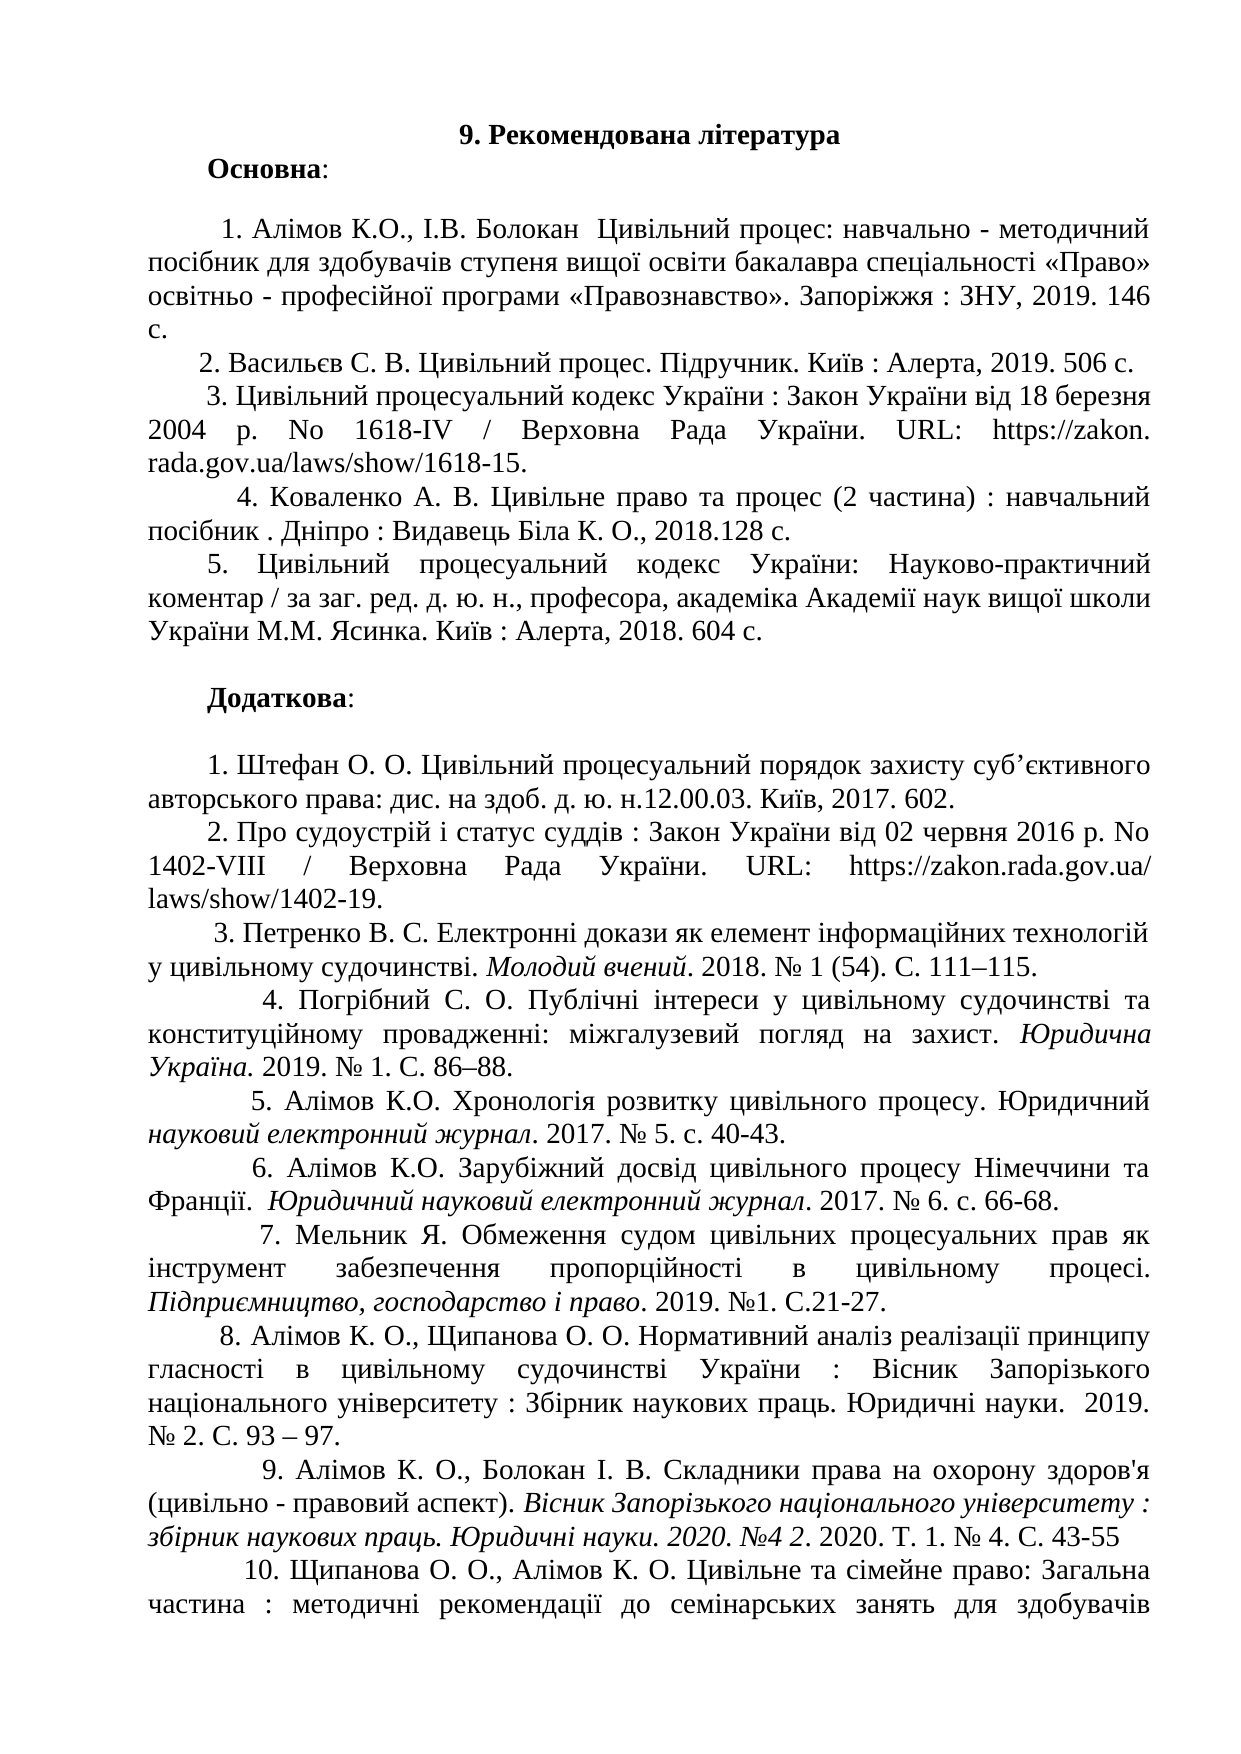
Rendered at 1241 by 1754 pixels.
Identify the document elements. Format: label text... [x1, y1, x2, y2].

text 5. Алімов К.О. Хронологія розвитку цивільного процесу. Юридичний науковий електронний журнал. 2017. № 5. с. 40-43. [148, 1083, 1152, 1150]
text 3. Петренко В. С. Електронні докази як елемент інформаційних технологій у цивільному судочинстві. Молодий вчений. 2018. № 1 (54). С. 111–115. [148, 915, 1152, 982]
list Штефан О. О. Цивільний процесуальний порядок захисту суб’єктивного авторського права: дис. на здоб. д. ю. н.12.00.03. Київ, 2017. 602. [148, 747, 1152, 814]
text 9. Алімов К. О., Болокан І. В. Складники права на охорону здоров'я (цивільно - правовий аспект). Вісник Запорізького національного університету : збірник наукових праць. Юридичні науки. 2020. №4 2. 2020. Т. 1. № 4. C. 43-55 [148, 1452, 1152, 1552]
text Основна: [148, 151, 1152, 184]
text 8. Алімов К. О., Щипанова О. О. Нормативний аналіз реалізації принципу гласності в цивільному судочинстві України : Вісник Запорізького національного університету : Збірник наукових праць. Юридичні науки. 2019. № 2. С. 93 – 97. [148, 1318, 1152, 1452]
text Додаткова: [148, 680, 1152, 714]
text 6. Алімов К.О. Зарубіжний досвід цивільного процесу Німеччини та Франції. Юридичний науковий електронний журнал. 2017. № 6. с. 66-68. [148, 1150, 1152, 1217]
text 3. Цивільний процесуальний кодекс України : Закон України від 18 березня 2004 р. No 1618-ІV / Верховна Рада України. URL: https://zakon. rada.gov.ua/laws/show/1618-15. [148, 378, 1152, 479]
text 9. Рекомендована література [148, 117, 1152, 151]
text 7. Мельник Я. Обмеження судом цивільних процесуальних прав як інструмент забезпечення пропорційності в цивільному процесі. Підприємництво, господарство і право. 2019. №1. С.21-27. [148, 1217, 1152, 1318]
text 5. Цивільний процесуальний кодекс України: Науково-практичний коментар / за заг. ред. д. ю. н., професора, академіка Академії наук вищої школи України М.М. Ясинка. Київ : Алерта, 2018. 604 с. [148, 546, 1152, 647]
list Про судоустрій і статус суддів : Закон України від 02 червня 2016 р. No 1402-VIІІ / Верховна Рада України. URL: https://zakon.rada.gov.ua/ laws/show/1402-19. [148, 814, 1152, 915]
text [148, 1552, 1152, 1619]
text 1. Алімов К.О., І.В. Болокан Цивільний процес: навчально - методичний посібник для здобувачів ступеня вищої освіти бакалавра спеціальності «Право» освітньо - професійної програми «Правознавство». Запоріжжя : ЗНУ, 2019. 146 с. [148, 211, 1152, 345]
text 4. Погрібний С. О. Публічні інтереси у цивільному судочинстві та конституційному провадженні: міжгалузевий погляд на захист. Юридична Україна. 2019. № 1. С. 86–88. [148, 982, 1152, 1083]
text 4. Коваленко А. В. Цивільне право та процес (2 частина) : навчальний посібник . Дніпро : Видавець Біла К. О., 2018.128 с. [148, 479, 1152, 546]
text 2. Васильєв С. В. Цивільний процес. Підручник. Київ : Алерта, 2019. 506 с. [148, 345, 1152, 378]
